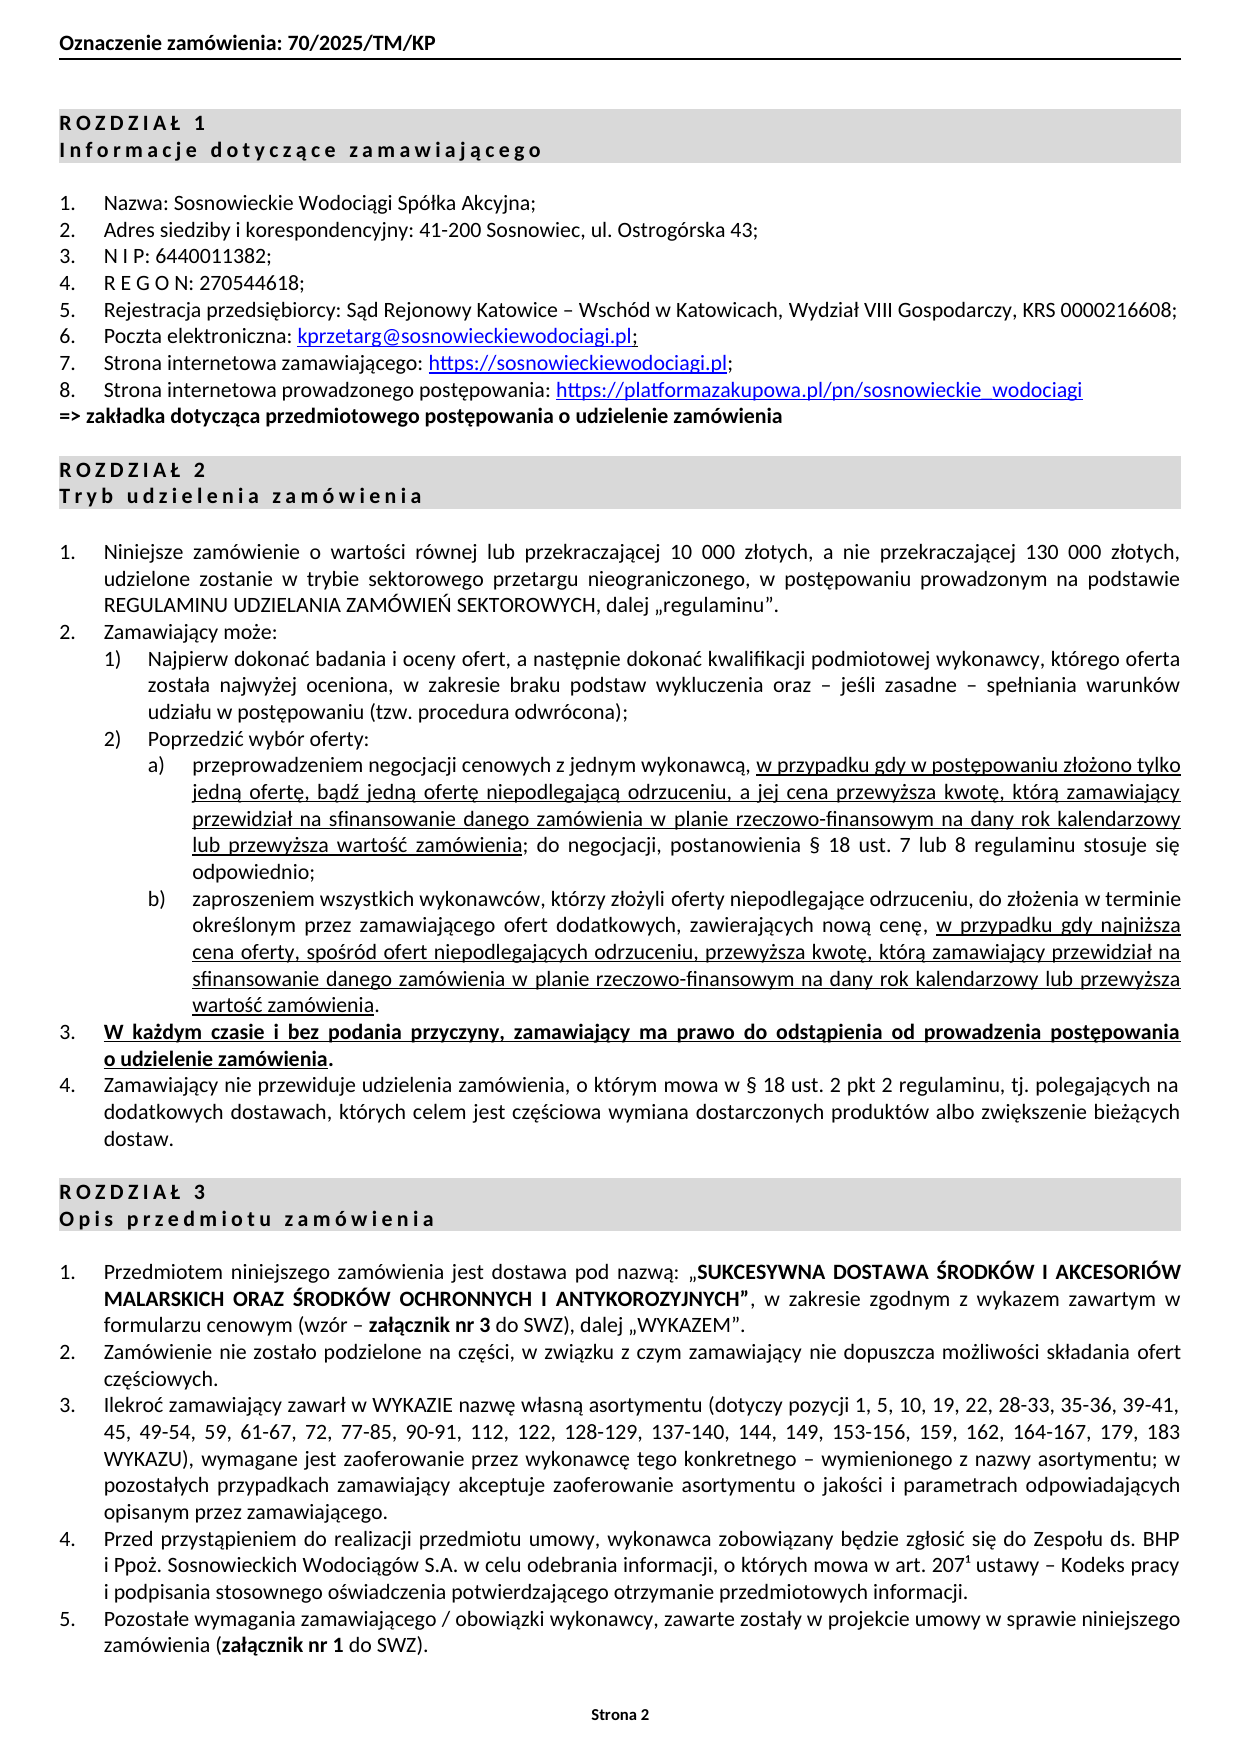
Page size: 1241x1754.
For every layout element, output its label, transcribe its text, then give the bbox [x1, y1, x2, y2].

list Pozostałe wymagania zamawiającego / obowiązki wykonawcy, zawarte zostały w projekcie umowy w sprawie niniejszego zamówienia (załącznik nr 1 do SWZ). [59, 1605, 1181, 1658]
text ROZDZIAŁ 1 [59, 109, 1181, 136]
list Poprzedzić wybór oferty: [103, 725, 1181, 751]
list Nazwa: Sosnowieckie Wodociągi Spółka Akcyjna; [59, 189, 1181, 216]
list przeprowadzeniem negocjacji cenowych z jednym wykonawcą, w przypadku gdy w postępowaniu złożono tylko jedną ofertę, bądź jedną ofertę niepodlegającą odrzuceniu, a jej cena przewyższa kwotę, którą zamawiający przewidział na sfinansowanie danego zamówienia w planie rzeczowo-finansowym na dany rok kalendarzowy lub przewyższa wartość zamówienia; do negocjacji, postanowienia § 18 ust. 7 lub 8 regulaminu stosuje się odpowiednio; [148, 751, 1181, 885]
list W każdym czasie i bez podania przyczyny, zamawiający ma prawo do odstąpienia od prowadzenia postępowania o udzielenie zamówienia. [59, 1018, 1181, 1071]
list Ilekroć zamawiający zawarł w WYKAZIE nazwę własną asortymentu (dotyczy pozycji 1, 5, 10, 19, 22, 28-33, 35-36, 39-41, 45, 49-54, 59, 61-67, 72, 77-85, 90-91, 112, 122, 128-129, 137-140, 144, 149, 153-156, 159, 162, 164-167, 179, 183 WYKAZU), wymagane jest zaoferowanie przez wykonawcę tego konkretnego – wymienionego z nazwy asortymentu; w pozostałych przypadkach zamawiający akceptuje zaoferowanie asortymentu o jakości i parametrach odpowiadających opisanym przez zamawiającego. [59, 1391, 1181, 1525]
text Opis przedmiotu zamówienia [59, 1205, 1181, 1231]
list N I P: 6440011382; [59, 243, 1181, 269]
text Tryb udzielenia zamówienia [59, 483, 1181, 509]
list Zamawiający może: [59, 618, 1181, 645]
text Informacje dotyczące zamawiającego [59, 136, 1181, 163]
list Przedmiotem niniejszego zamówienia jest dostawa pod nazwą: „SUKCESYWNA DOSTAWA ŚRODKÓW I AKCESORIÓW MALARSKICH ORAZ ŚRODKÓW OCHRONNYCH I ANTYKOROZYJNYCH”, w zakresie zgodnym z wykazem zawartym w formularzu cenowym (wzór – załącznik nr 3 do SWZ), dalej „WYKAZEM”. [59, 1258, 1181, 1338]
text ROZDZIAŁ 2 [59, 456, 1181, 483]
list R E G O N: 270544618; [59, 269, 1181, 296]
list Strona internetowa zamawiającego: https://sosnowieckiewodociagi.pl; [59, 349, 1181, 376]
list zaproszeniem wszystkich wykonawców, którzy złożyli oferty niepodlegające odrzuceniu, do złożenia w terminie określonym przez zamawiającego ofert dodatkowych, zawierających nową cenę, w przypadku gdy najniższa cena oferty, spośród ofert niepodlegających odrzuceniu, przewyższa kwotę, którą zamawiający przewidział na sfinansowanie danego zamówienia w planie rzeczowo-finansowym na dany rok kalendarzowy lub przewyższa wartość zamówienia. [148, 885, 1181, 1018]
list Rejestracja przedsiębiorcy: Sąd Rejonowy Katowice – Wschód w Katowicach, Wydział VIII Gospodarczy, KRS 0000216608; [59, 296, 1181, 323]
list Zamówienie nie zostało podzielone na części, w związku z czym zamawiający nie dopuszcza możliwości składania ofert częściowych. [59, 1338, 1181, 1391]
list Niniejsze zamówienie o wartości równej lub przekraczającej 10 000 złotych, a nie przekraczającej 130 000 złotych, udzielone zostanie w trybie sektorowego przetargu nieograniczonego, w postępowaniu prowadzonym na podstawie REGULAMINU UDZIELANIA ZAMÓWIEŃ SEKTOROWYCH, dalej „regulaminu”. [59, 538, 1181, 618]
list Poczta elektroniczna: kprzetarg@sosnowieckiewodociagi.pl; [59, 323, 1181, 349]
list Najpierw dokonać badania i oceny ofert, a następnie dokonać kwalifikacji podmiotowej wykonawcy, którego oferta została najwyżej oceniona, w zakresie braku podstaw wykluczenia oraz – jeśli zasadne – spełniania warunków udziału w postępowaniu (tzw. procedura odwrócona); [103, 645, 1181, 725]
list Strona internetowa prowadzonego postępowania: https://platformazakupowa.pl/pn/sosnowieckie_wodociagi [59, 376, 1181, 403]
list Adres siedziby i korespondencyjny: 41-200 Sosnowiec, ul. Ostrogórska 43; [59, 216, 1181, 243]
text ROZDZIAŁ 3 [59, 1178, 1181, 1205]
list Przed przystąpieniem do realizacji przedmiotu umowy, wykonawca zobowiązany będzie zgłosić się do Zespołu ds. BHP i Ppoż. Sosnowieckich Wodociągów S.A. w celu odebrania informacji, o których mowa w art. 207¹ ustawy – Kodeks pracy i podpisania stosownego oświadczenia potwierdzającego otrzymanie przedmiotowych informacji. [59, 1525, 1181, 1605]
list Zamawiający nie przewiduje udzielenia zamówienia, o którym mowa w § 18 ust. 2 pkt 2 regulaminu, tj. polegających na dodatkowych dostawach, których celem jest częściowa wymiana dostarczonych produktów albo zwiększenie bieżących dostaw. [59, 1071, 1181, 1151]
text => zakładka dotycząca przedmiotowego postępowania o udzielenie zamówienia [59, 403, 1181, 429]
